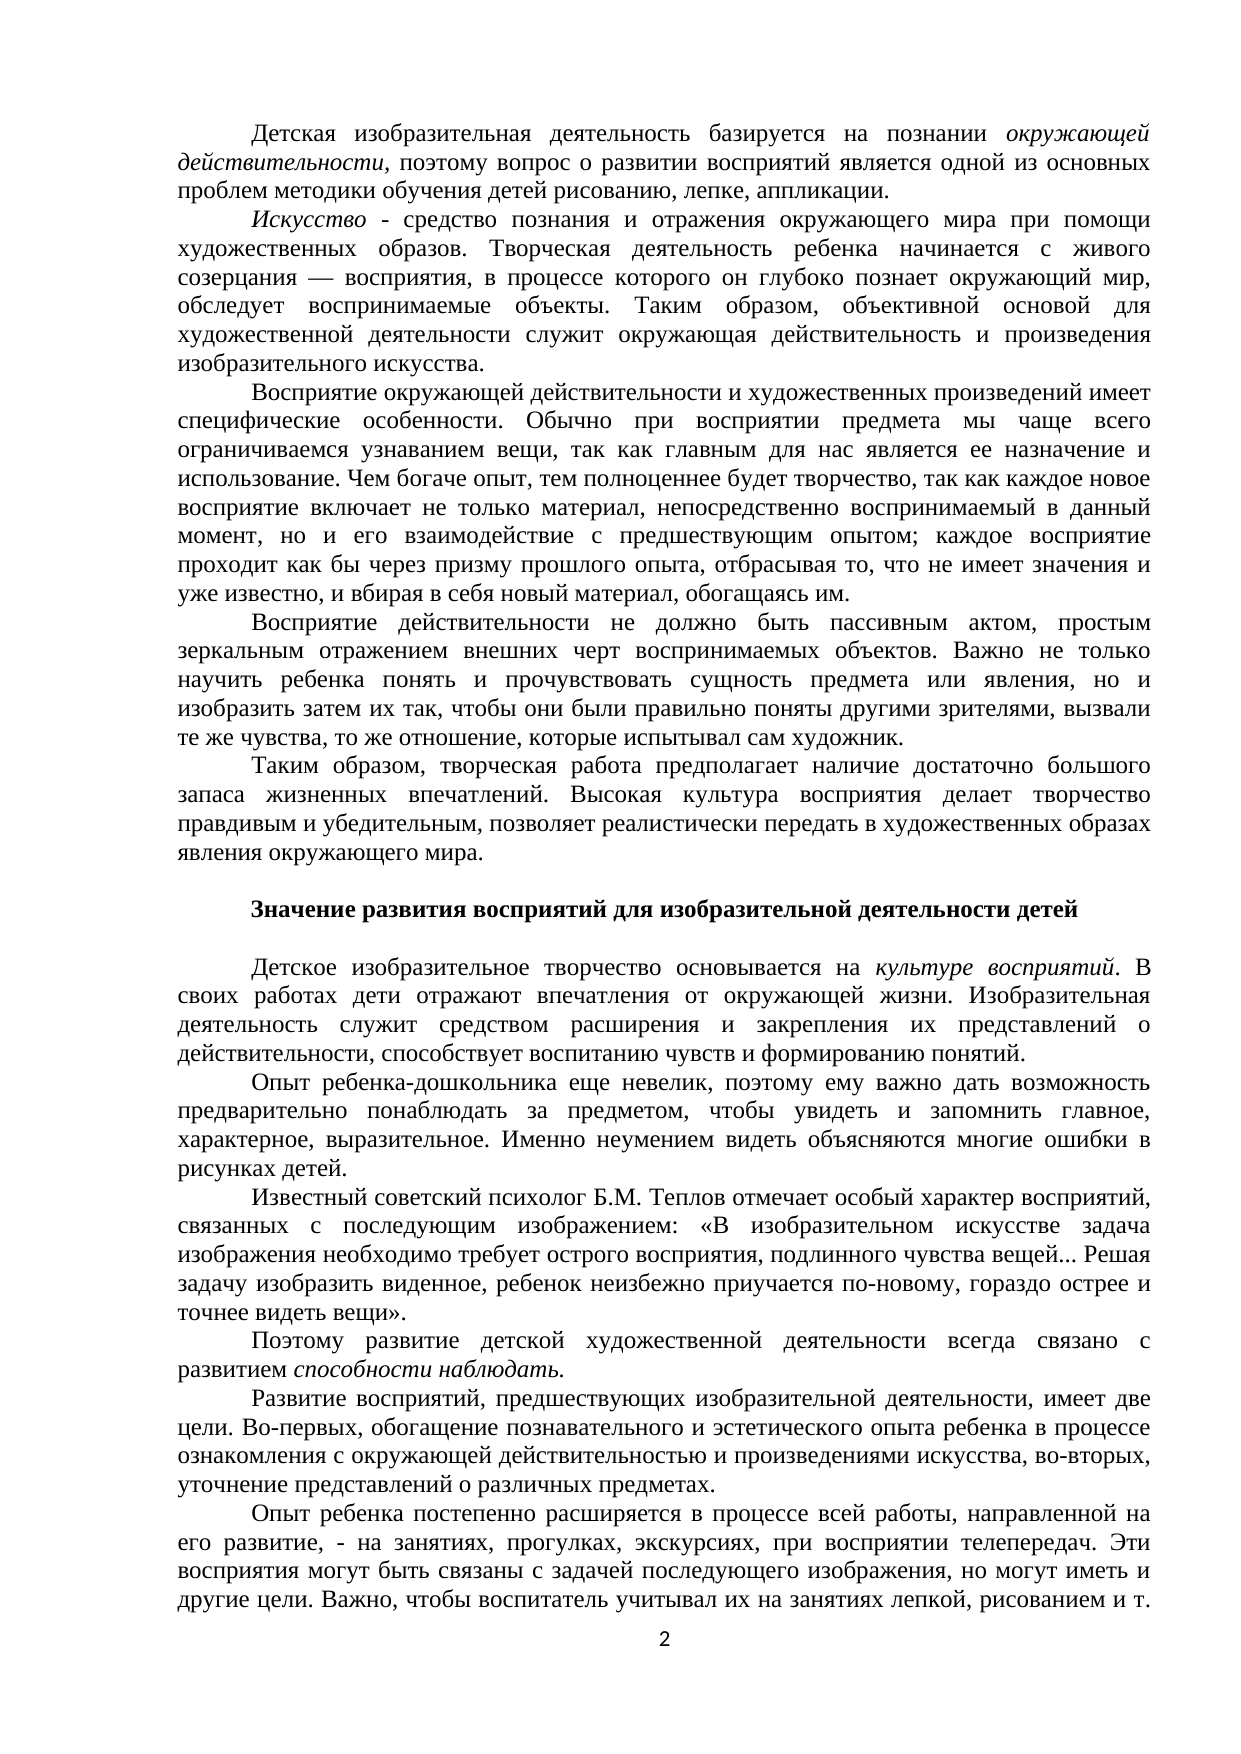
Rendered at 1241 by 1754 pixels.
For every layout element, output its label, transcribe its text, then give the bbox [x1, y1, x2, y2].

text Известный советский психолог Б.М. Теплов отмечает особый характер восприятий, связанных с последующим изображением: «В изобразительном искусстве задача изображения необходимо требует острого восприятия, подлинного чувства вещей... Решая задачу изобразить виденное, ребенок неизбежно приучается по-новому, гораздо острее и точнее видеть вещи». [177, 1182, 1152, 1326]
text Искусство - средство познания и отражения окружающего мира при помощи художественных образов. Творческая деятельность ребенка начинается с живого созерцания — восприятия, в процессе которого он глубоко познает окружающий мир, обследует воспринимаемые объекты. Таким образом, объективной основой для художественной деятельности служит окружающая действительность и произведения изобразительного искусства. [177, 204, 1152, 377]
text Детская изобразительная деятельность базируется на познании окружающей действительности, поэтому вопрос о развитии восприятий является одной из основных проблем методики обучения детей рисованию, лепке, аппликации. [177, 118, 1152, 204]
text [177, 1498, 1152, 1613]
text Развитие восприятий, предшествующих изобразительной деятельности, имеет две цели. Во-первых, обогащение познавательного и эстетического опыта ребенка в процессе ознакомления с окружающей действительностью и произведениями искусства, во-вторых, уточнение представлений о различных предметах. [177, 1383, 1152, 1498]
text Таким образом, творческая работа предполагает наличие достаточно большого запаса жизненных впечатлений. Высокая культура восприятия делает творчество правдивым и убедительным, позволяет реалистически передать в художественных образах явления окружающего мира. [177, 751, 1152, 866]
text Опыт ребенка-дошкольника еще невелик, поэтому ему важно дать возможность предварительно понаблюдать за предметом, чтобы увидеть и запомнить главное, характерное, выразительное. Именно неумением видеть объясняются многие ошибки в рисунках детей. [177, 1067, 1152, 1182]
text Поэтому развитие детской художественной деятельности всегда связано с развитием способности наблюдать. [177, 1326, 1152, 1383]
text Восприятие окружающей действительности и художественных произведений имеет специфические особенности. Обычно при восприятии предмета мы чаще всего ограничиваемся узнаванием вещи, так как главным для нас является ее назначение и использование. Чем богаче опыт, тем полноценнее будет творчество, так как каждое новое восприятие включает не только материал, непосредственно воспринимаемый в данный момент, но и его взаимодействие с предшествующим опытом; каждое восприятие проходит как бы через призму прошлого опыта, отбрасывая то, что не имеет значения и уже известно, и вбирая в себя новый материал, обогащаясь им. [177, 377, 1152, 607]
text Значение развития восприятий для изобразительной деятельности детей [177, 894, 1152, 923]
text Детское изобразительное творчество основывается на культуре восприятий. В своих работах дети отражают впечатления от окружающей жизни. Изобразительная деятельность служит средством расширения и закрепления их представлений о действительности, способствует воспитанию чувств и формированию понятий. [177, 952, 1152, 1067]
text Восприятие действительности не должно быть пассивным актом, простым зеркальным отражением внешних черт воспринимаемых объектов. Важно не только научить ребенка понять и прочувствовать сущность предмета или явления, но и изобразить затем их так, чтобы они были правильно поняты другими зрителями, вызвали те же чувства, то же отношение, которые испытывал сам художник. [177, 607, 1152, 751]
